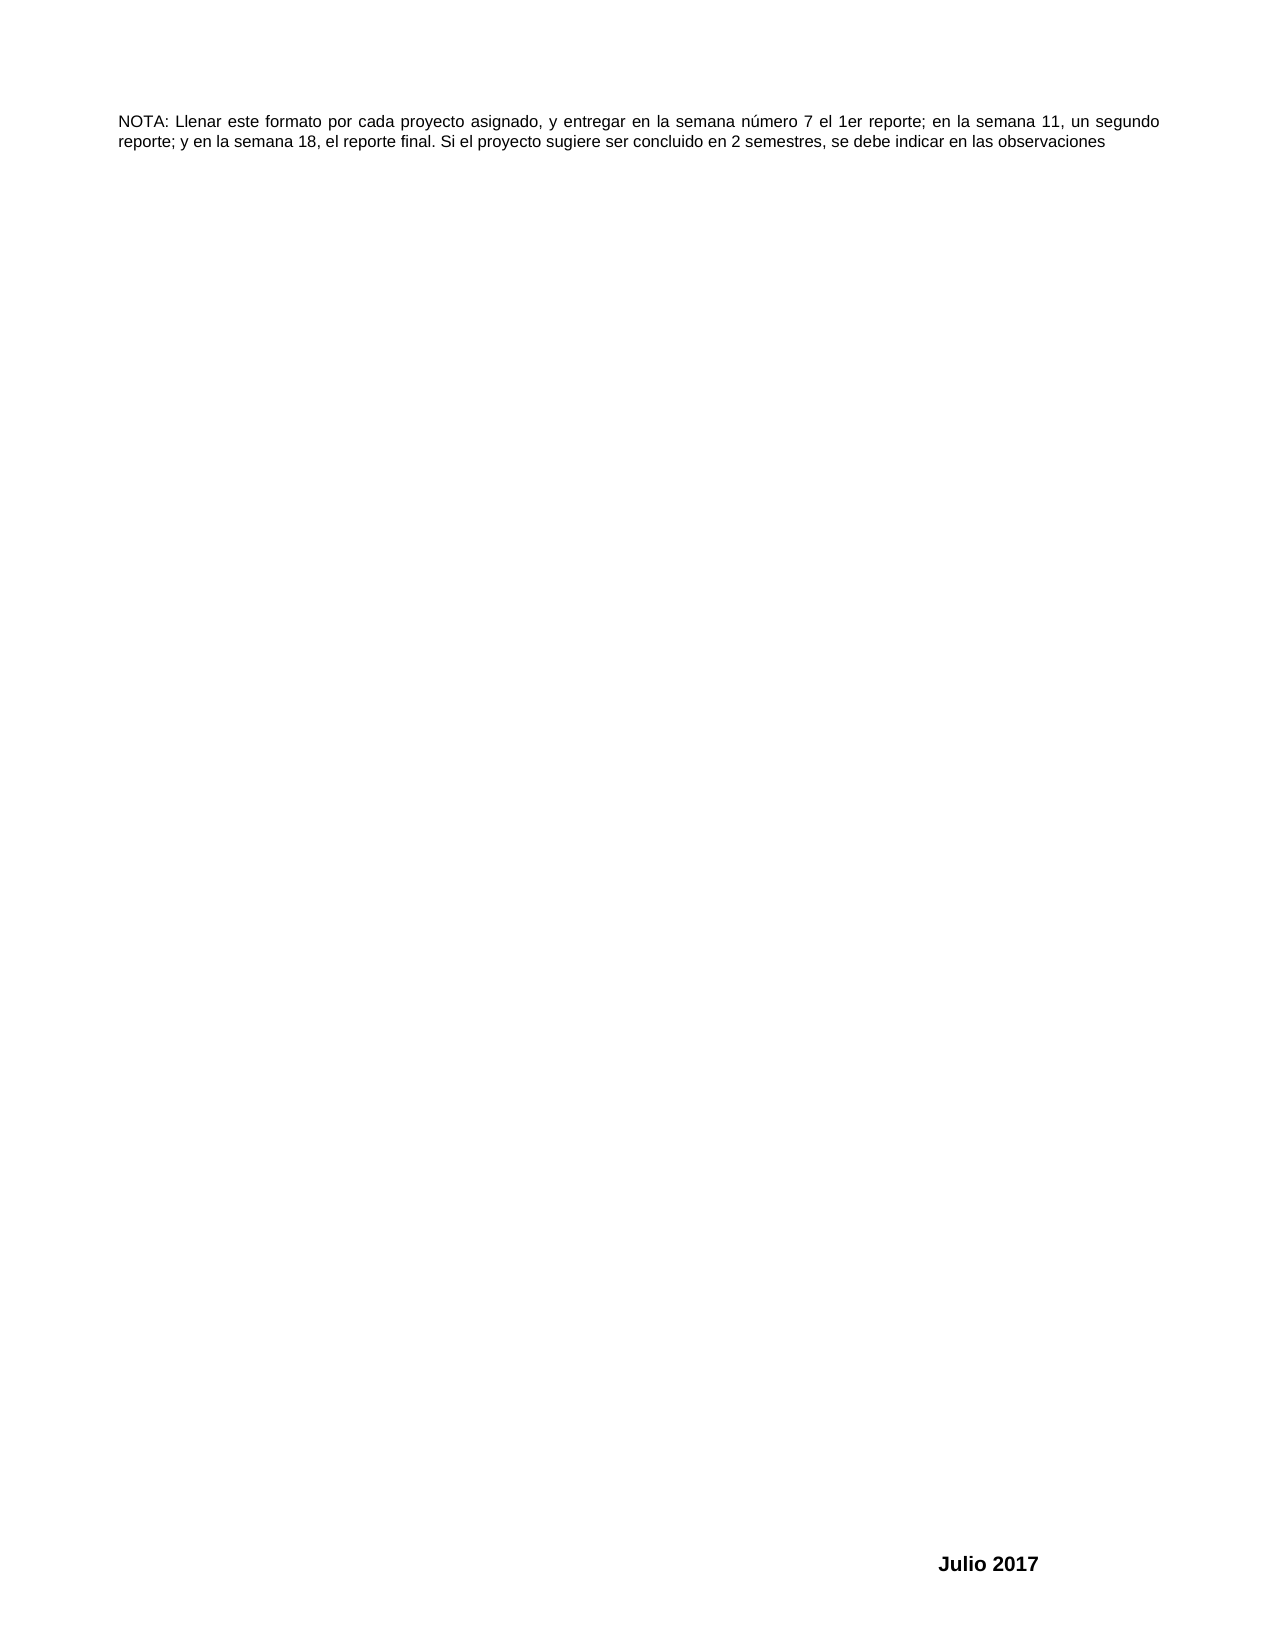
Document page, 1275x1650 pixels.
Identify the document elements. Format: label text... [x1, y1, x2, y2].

text NOTA: Llenar este formato por cada proyecto asignado, y entregar en la semana número 7 el 1er reporte; en la semana 11, un segundo reporte; y en la semana 18, el reporte final. Si el proyecto sugiere ser concluido en 2 semestres, se debe indicar en las observaciones [118, 112, 1162, 151]
